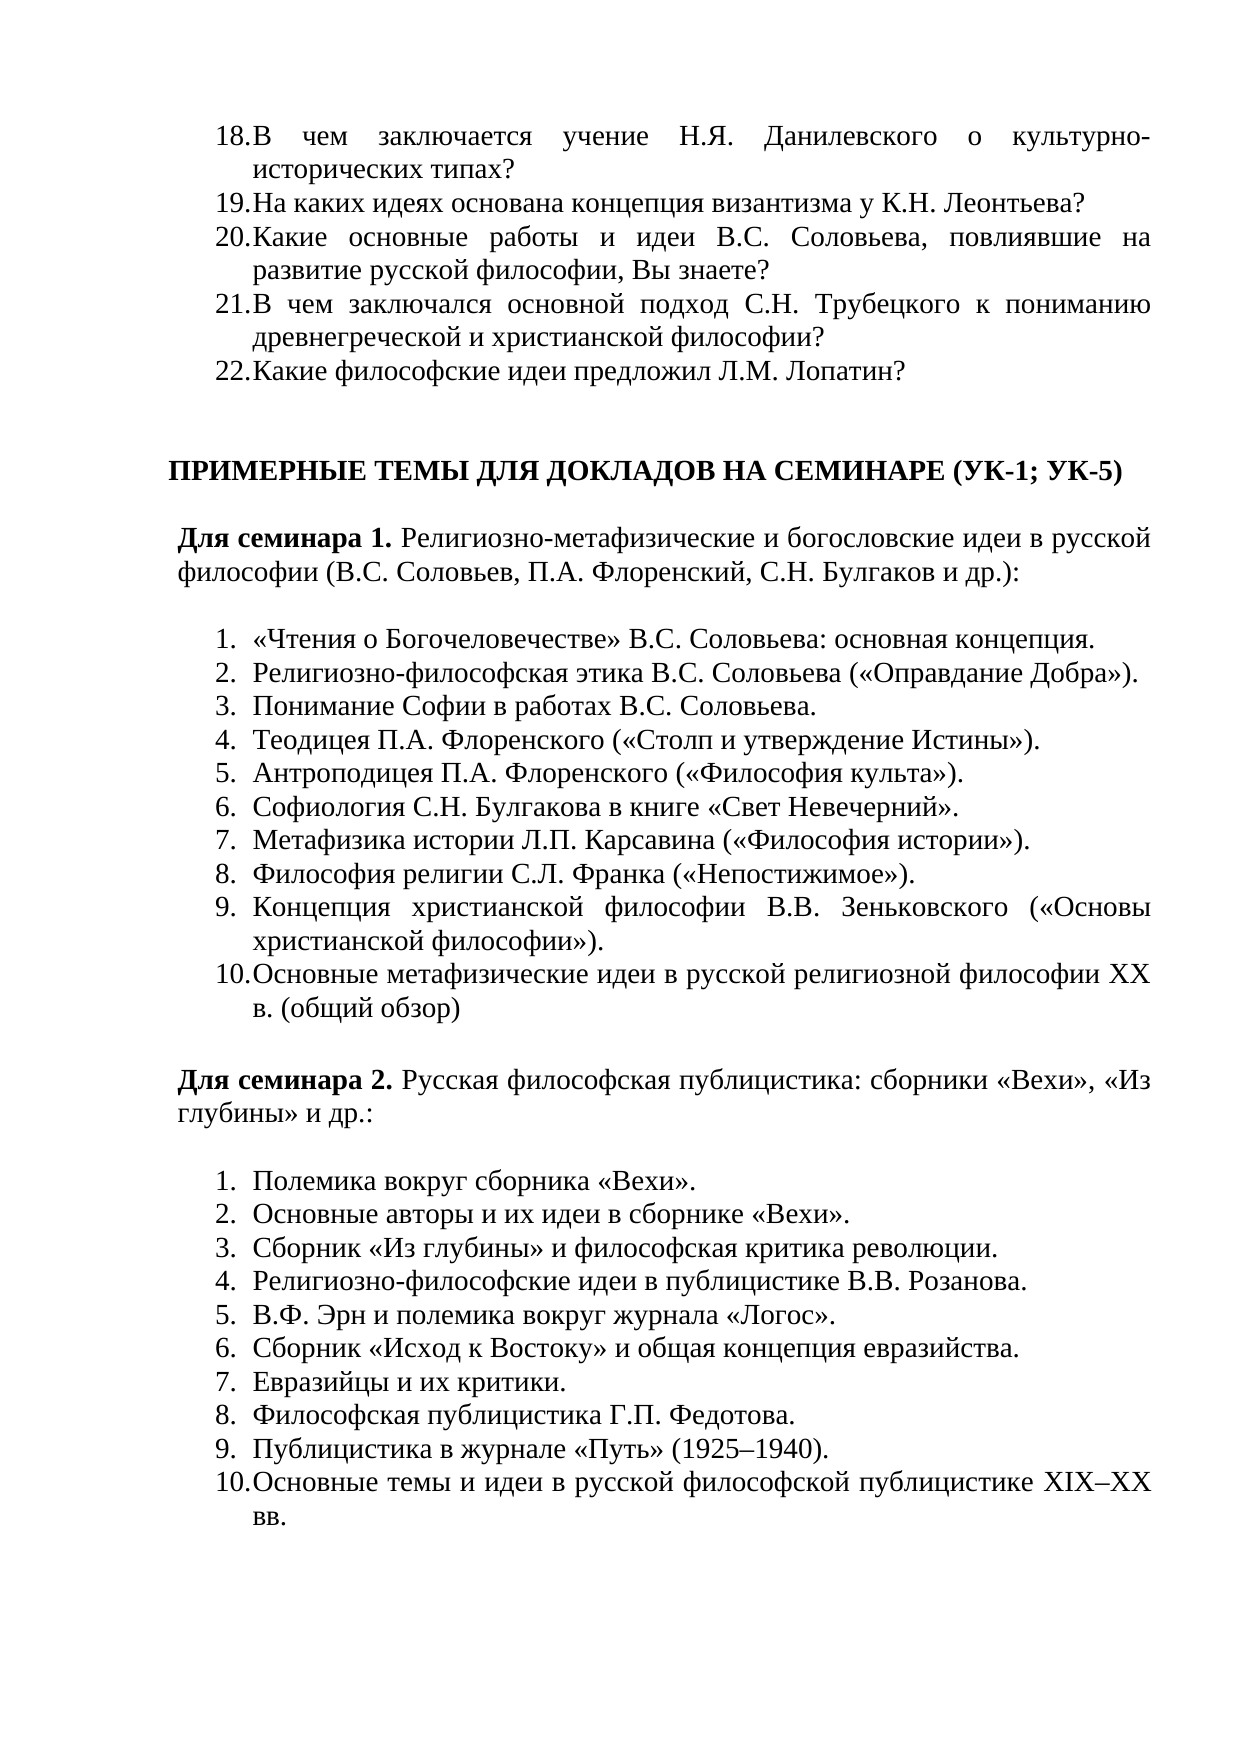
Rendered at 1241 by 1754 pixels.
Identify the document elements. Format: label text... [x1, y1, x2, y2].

list Евразийцы и их критики. [215, 1364, 1152, 1397]
list Религиозно-философская этика В.С. Соловьева («Оправдание Добра»). [215, 655, 1152, 688]
list Понимание Софии в работах В.С. Соловьева. [215, 688, 1152, 722]
list Концепция христианской философии В.В. Зеньковского («Основы христианской философии»). [215, 889, 1152, 957]
list Какие основные работы и идеи В.С. Соловьева, повлиявшие на развитие русской философии, Вы знаете? [215, 219, 1152, 286]
list Теодицея П.А. Флоренского («Столп и утверждение Истины»). [215, 722, 1152, 755]
list В чем заключался основной подход С.Н. Трубецкого к пониманию древнегреческой и христианской философии? [215, 286, 1152, 353]
list В.Ф. Эрн и полемика вокруг журнала «Логос». [215, 1297, 1152, 1330]
list Сборник «Из глубины» и философская критика революции. [215, 1230, 1152, 1263]
list Философия религии С.Л. Франка («Непостижимое»). [215, 856, 1152, 889]
list Основные авторы и их идеи в сборнике «Вехи». [215, 1196, 1152, 1230]
list Метафизика истории Л.П. Карсавина («Философия истории»). [215, 822, 1152, 856]
text Для семинара 2. Русская философская публицистика: сборники «Вехи», «Из глубины» и др.: [177, 1062, 1152, 1129]
list Публицистика в журнале «Путь» (1925–1940). [215, 1431, 1152, 1464]
list Софиология С.Н. Булгакова в книге «Свет Невечерний». [215, 789, 1152, 822]
list «Чтения о Богочеловечестве» В.С. Соловьева: основная концепция. [215, 621, 1152, 655]
list Основные метафизические идеи в русской религиозной философии ХХ в. (общий обзор) [215, 957, 1152, 1024]
list В чем заключается учение Н.Я. Данилевского о культурно-исторических типах? [215, 118, 1152, 185]
list Религиозно-философские идеи в публицистике В.В. Розанова. [215, 1263, 1152, 1297]
list Полемика вокруг сборника «Вехи». [215, 1163, 1152, 1196]
text ПРИМЕРНЫЕ ТЕМЫ ДЛЯ ДОКЛАДОВ НА СЕМИНАРЕ (УК-1; УК-5) [140, 453, 1152, 487]
list Философская публицистика Г.П. Федотова. [215, 1397, 1152, 1431]
list Какие философские идеи предложил Л.М. Лопатин? [215, 353, 1152, 386]
list Основные темы и идеи в русской философской публицистике XIX–XX вв. [215, 1464, 1152, 1532]
text Для семинара 1. Религиозно-метафизические и богословские идеи в русской философии (В.С. Соловьев, П.А. Флоренский, С.Н. Булгаков и др.): [177, 521, 1152, 588]
list Сборник «Исход к Востоку» и общая концепция евразийства. [215, 1330, 1152, 1364]
list Антроподицея П.А. Флоренского («Философия культа»). [215, 755, 1152, 789]
list На каких идеях основана концепция византизма у К.Н. Леонтьева? [215, 185, 1152, 219]
